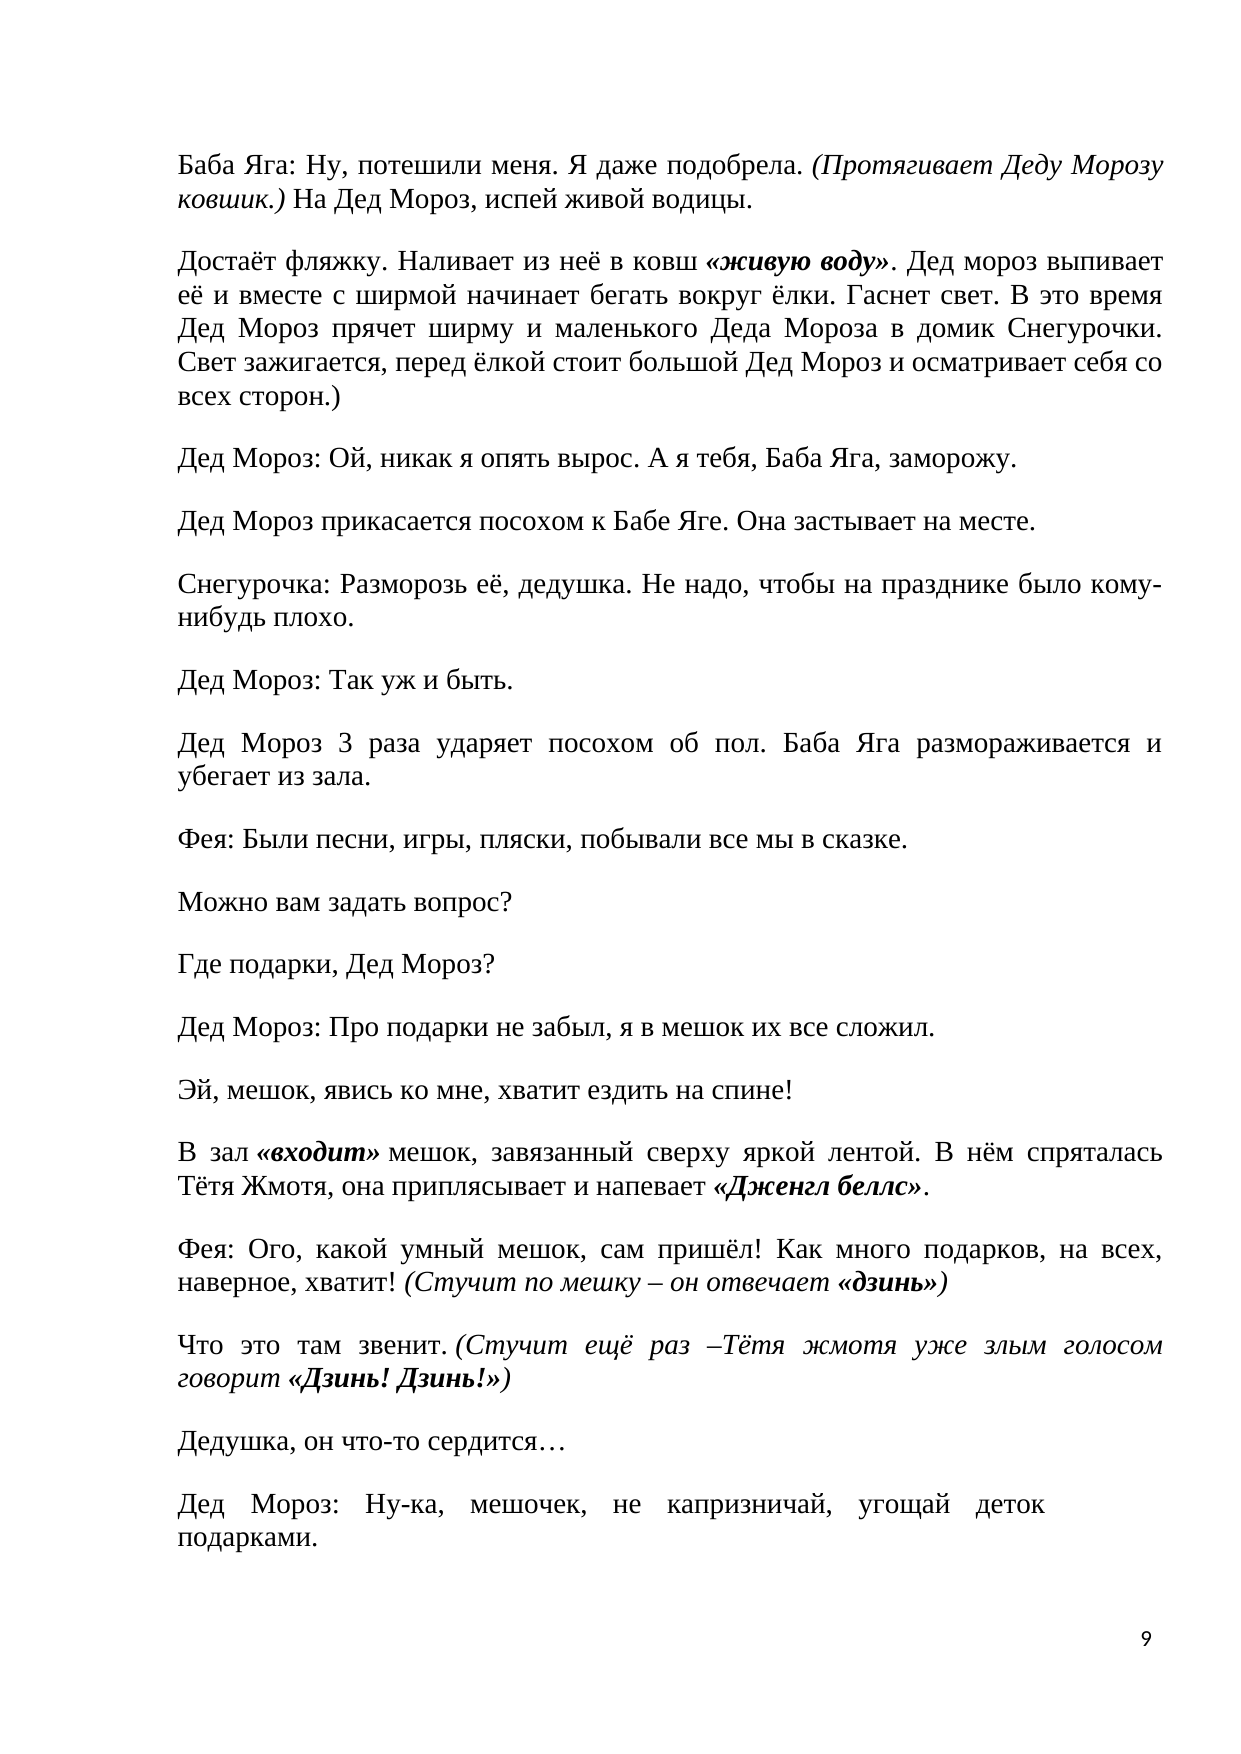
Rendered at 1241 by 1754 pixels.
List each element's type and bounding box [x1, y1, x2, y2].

table_header [177, 118, 1163, 1582]
